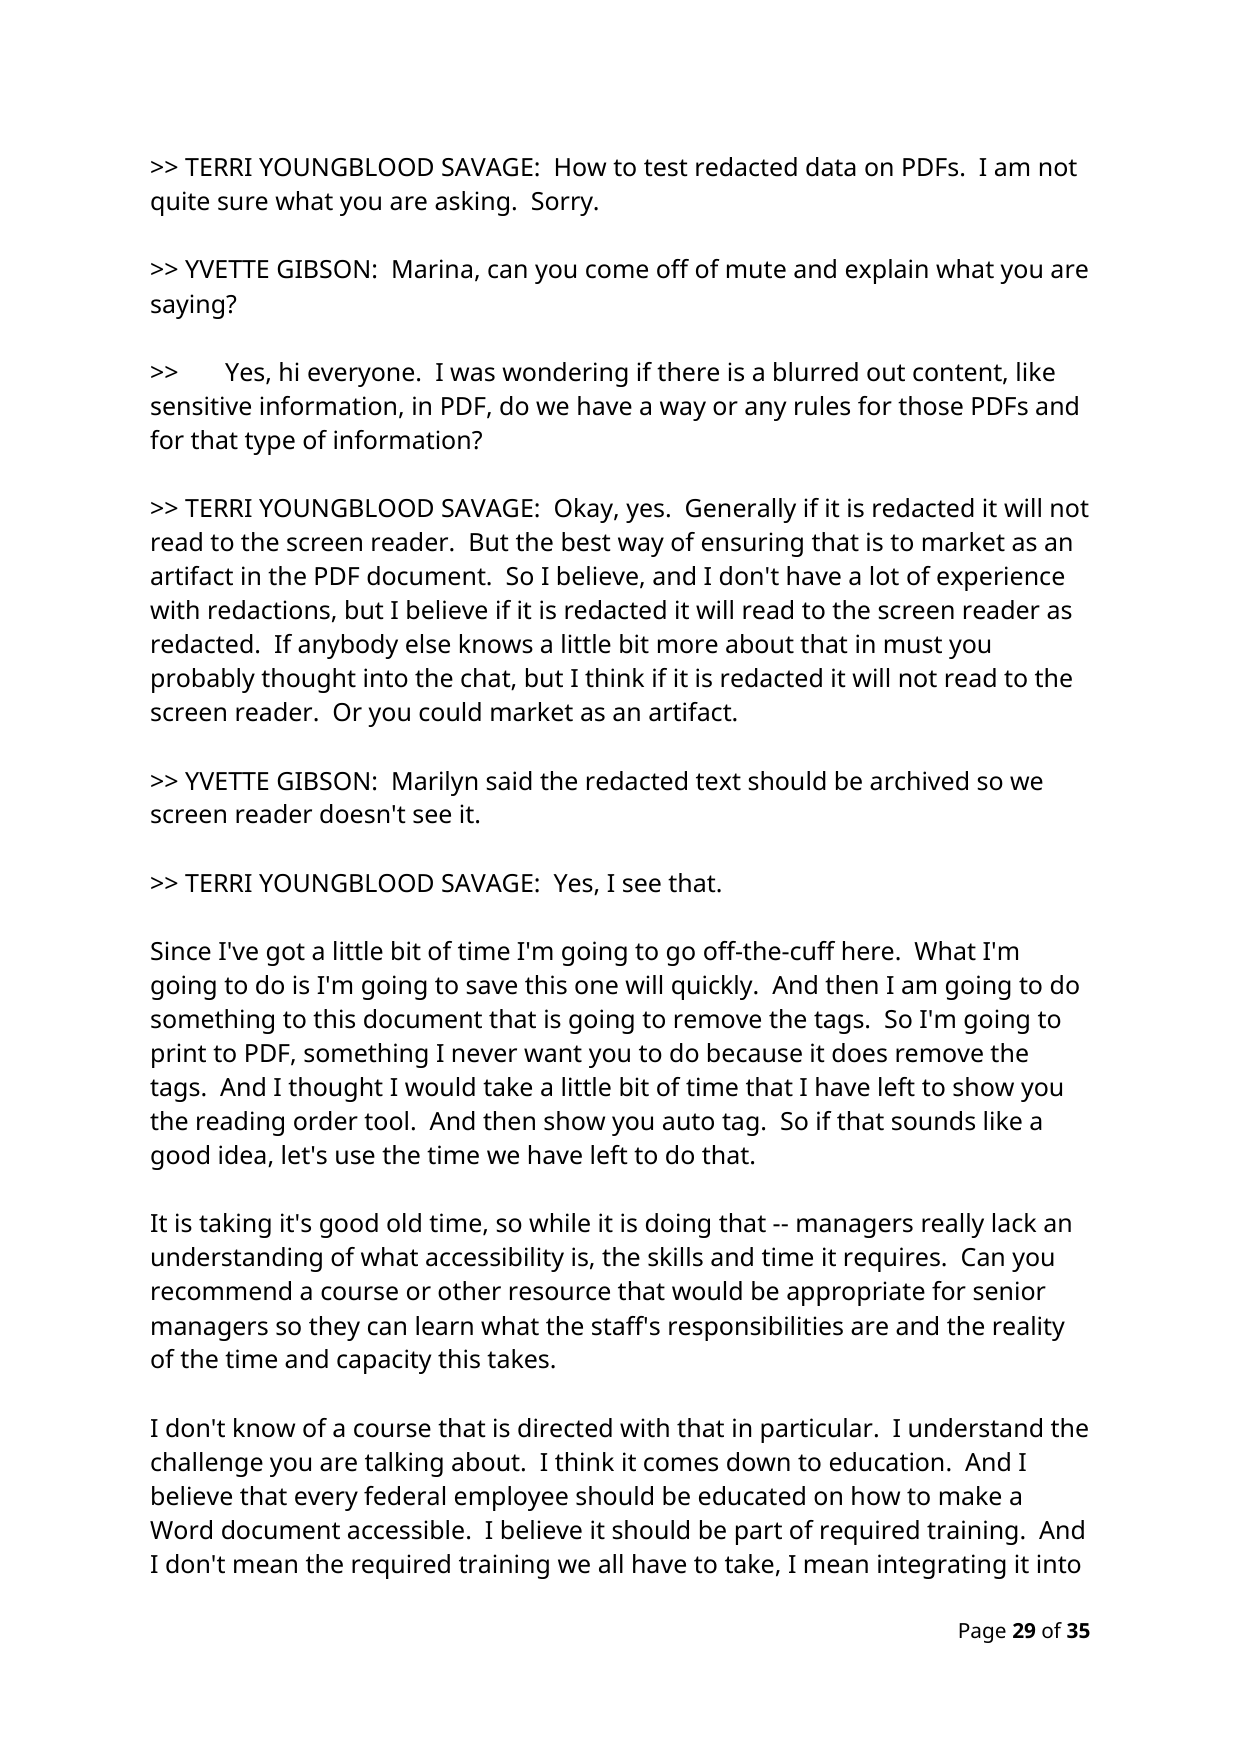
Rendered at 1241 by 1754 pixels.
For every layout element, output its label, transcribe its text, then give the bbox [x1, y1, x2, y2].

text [150, 1410, 1090, 1581]
text >> TERRI YOUNGBLOOD SAVAGE: Yes, I see that. [150, 865, 1090, 899]
text It is taking it's good old time, so while it is doing that -- managers really lack an understanding of what accessibility is, the skills and time it requires. Can you recommend a course or other resource that would be appropriate for senior managers so they can learn what the staff's responsibilities are and the reality of the time and capacity this takes. [150, 1206, 1090, 1376]
text >> YVETTE GIBSON: Marilyn said the redacted text should be archived so we screen reader doesn't see it. [150, 763, 1090, 831]
text >> TERRI YOUNGBLOOD SAVAGE: Okay, yes. Generally if it is redacted it will not read to the screen reader. But the best way of ensuring that is to market as an artifact in the PDF document. So I believe, and I don't have a lot of experience with redactions, but I believe if it is redacted it will read to the screen reader as redacted. If anybody else knows a little bit more about that in must you probably thought into the chat, but I think if it is redacted it will not read to the screen reader. Or you could market as an artifact. [150, 491, 1090, 729]
text Since I've got a little bit of time I'm going to go off-the-cuff here. What I'm going to do is I'm going to save this one will quickly. And then I am going to do something to this document that is going to remove the tags. So I'm going to print to PDF, something I never want you to do because it does remove the tags. And I thought I would take a little bit of time that I have left to show you the reading order tool. And then show you auto tag. So if that sounds like a good idea, let's use the time we have left to do that. [150, 933, 1090, 1172]
text >> Yes, hi everyone. I was wondering if there is a blurred out content, like sensitive information, in PDF, do we have a way or any rules for those PDFs and for that type of information? [150, 354, 1090, 457]
text >> TERRI YOUNGBLOOD SAVAGE: How to test redacted data on PDFs. I am not quite sure what you are asking. Sorry. [150, 150, 1090, 218]
text >> YVETTE GIBSON: Marina, can you come off of mute and explain what you are saying? [150, 252, 1090, 320]
